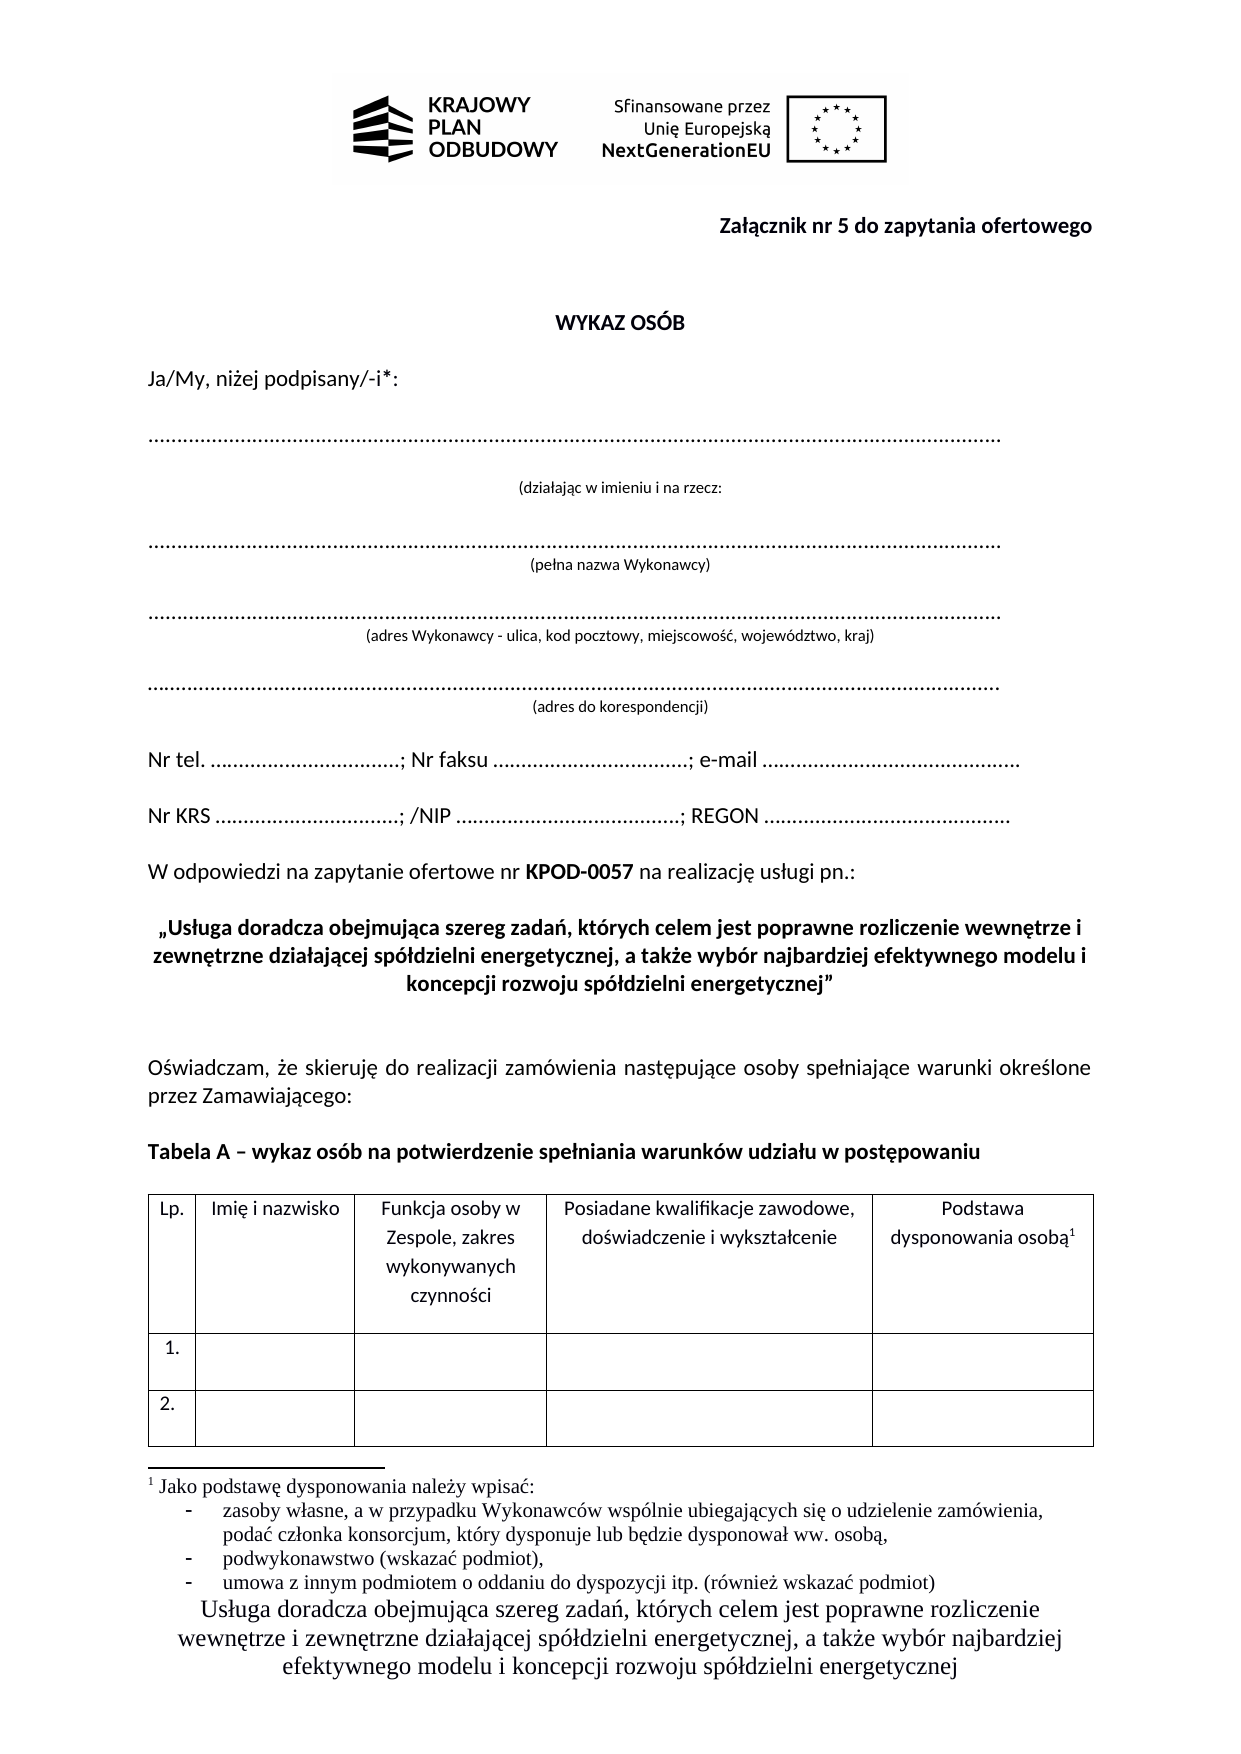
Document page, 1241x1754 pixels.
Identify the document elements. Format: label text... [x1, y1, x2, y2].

text .................................................................................................................................................... [148, 597, 1093, 625]
table_cell [547, 1334, 872, 1389]
table_cell [355, 1391, 546, 1446]
text …................................................................................................................................................. [148, 668, 1093, 696]
text Nr tel. …..............................; Nr faksu …...............................; e-mail ….......................................... [148, 745, 1093, 773]
text Załącznik nr 5 do zapytania ofertowego [148, 211, 1093, 239]
table_cell [196, 1334, 354, 1389]
table_header Lp. [149, 1195, 195, 1333]
table_cell [547, 1391, 872, 1446]
text (działając w imieniu i na rzecz: [148, 477, 1093, 497]
text Ja/My, niżej podpisany/-i*: [148, 364, 1093, 392]
text (adres do korespondencji) [148, 696, 1093, 716]
text Oświadczam, że skieruję do realizacji zamówienia następujące osoby spełniające warunki określone przez Zamawiającego: [148, 1053, 1093, 1109]
table_header Imię i nazwisko [196, 1195, 354, 1333]
text Nr KRS ….............................; /NIP …....................................; REGON …........................................ [148, 801, 1093, 829]
text .................................................................................................................................................... [148, 526, 1093, 554]
text Tabela A – wykaz osób na potwierdzenie spełniania warunków udziału w postępowaniu [148, 1137, 1093, 1165]
text WYKAZ OSÓB [148, 308, 1093, 336]
table_cell 1. [149, 1334, 195, 1389]
text „Usługa doradcza obejmująca szereg zadań, których celem jest poprawne rozliczenie wewnętrze i zewnętrzne działającej spółdzielni energetycznej, a także wybór najbardziej efektywnego modelu i koncepcji rozwoju spółdzielni energetycznej” [148, 913, 1093, 997]
table_cell 2. [149, 1391, 195, 1446]
table_header Posiadane kwalifikacje zawodowe, doświadczenie i wykształcenie [547, 1195, 872, 1333]
picture [331, 73, 909, 185]
table_cell [355, 1334, 546, 1389]
table_header Podstawa dysponowania osobą [873, 1195, 1093, 1333]
text .................................................................................................................................................... [148, 420, 1093, 448]
table_cell [873, 1391, 1093, 1446]
table_cell [873, 1334, 1093, 1389]
table_cell [196, 1391, 354, 1446]
text (pełna nazwa Wykonawcy) [148, 554, 1093, 574]
table_header Funkcja osoby w Zespole, zakres wykonywanych czynności [355, 1195, 546, 1333]
text (adres Wykonawcy - ulica, kod pocztowy, miejscowość, województwo, kraj) [148, 625, 1093, 645]
text W odpowiedzi na zapytanie ofertowe nr KPOD-0057 na realizację usługi pn.: [148, 857, 1093, 885]
